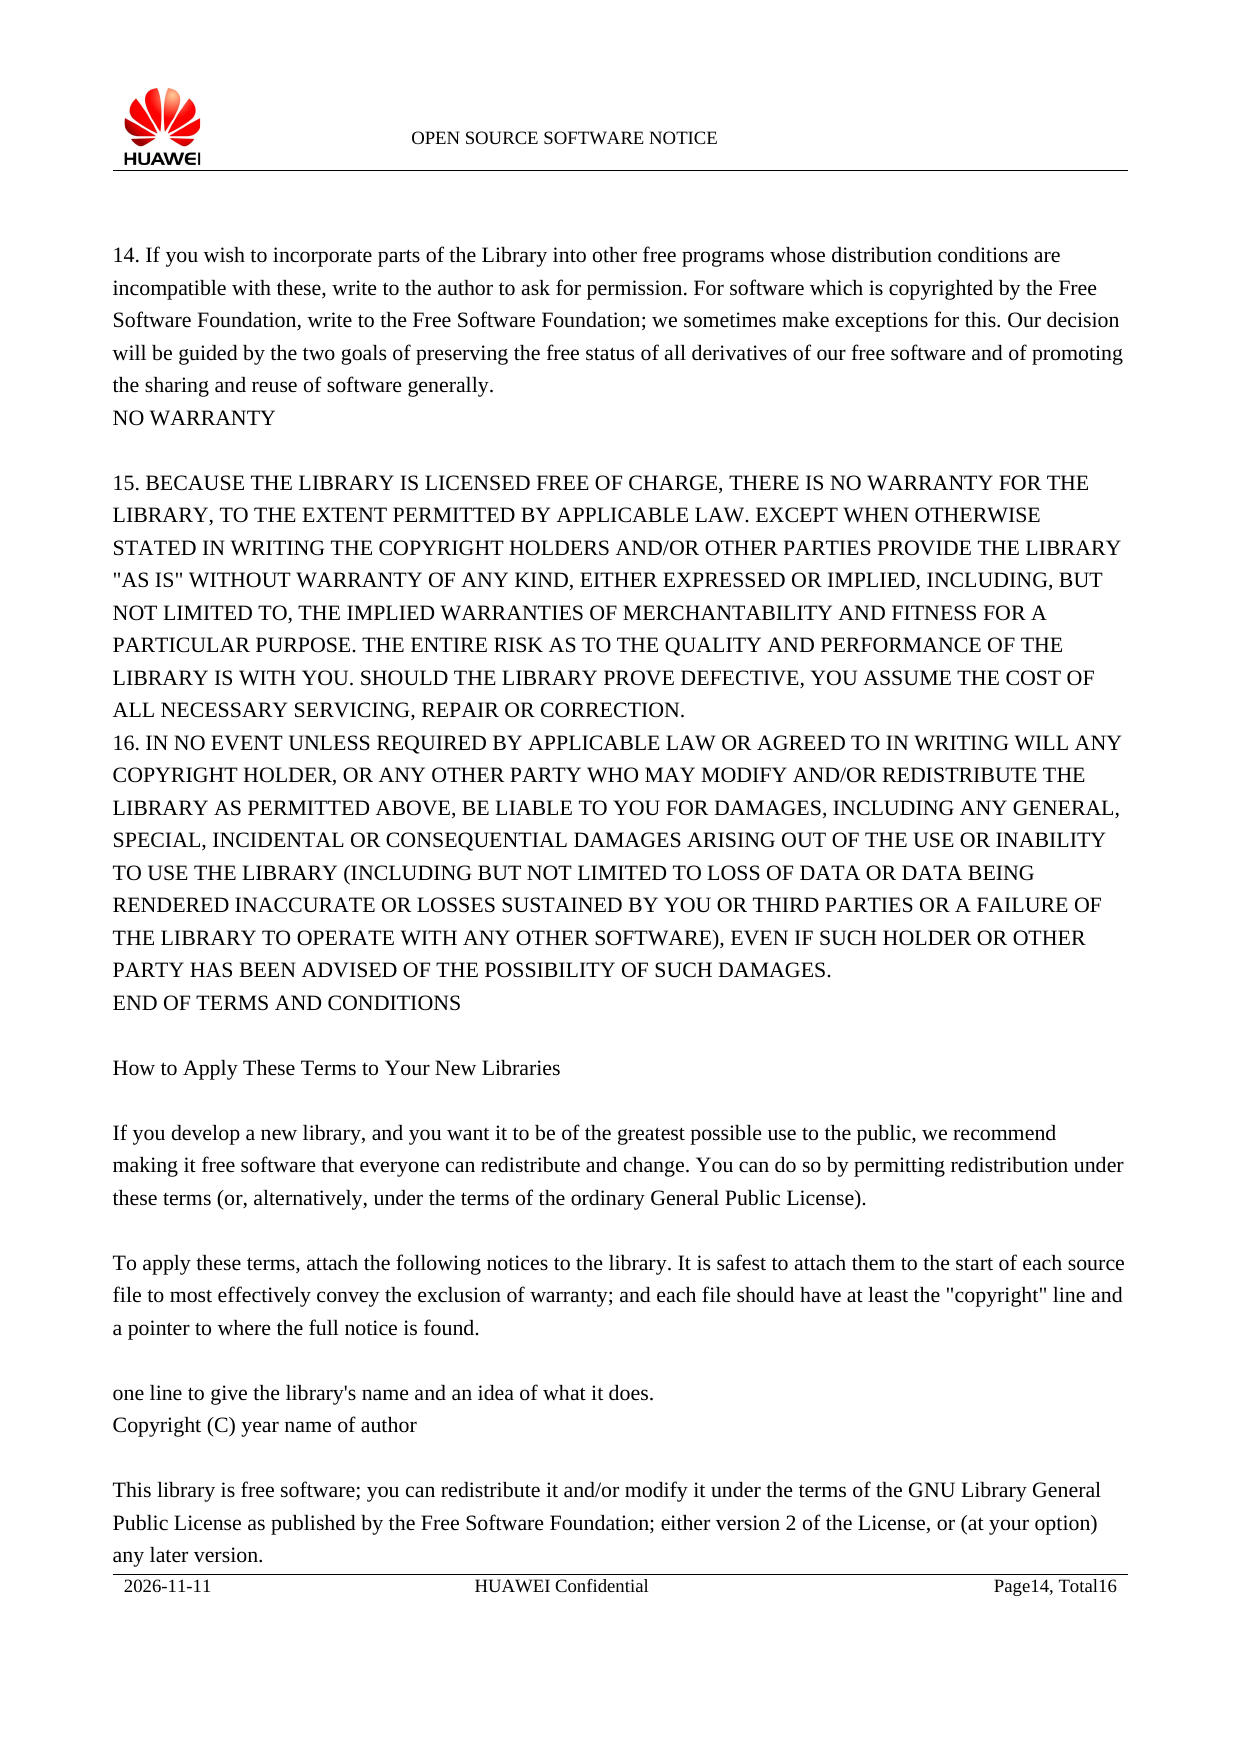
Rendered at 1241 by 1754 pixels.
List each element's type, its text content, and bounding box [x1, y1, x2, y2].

text This library is free software; you can redistribute it and/or modify it under the terms of the GNU Library General Public License as published by the Free Software Foundation; either version 2 of the License, or (at your option) any later version. [112, 1474, 1128, 1571]
text NO WARRANTY [112, 401, 1128, 434]
text To apply these terms, attach the following notices to the library. It is safest to attach them to the start of each source file to most effectively convey the exclusion of warranty; and each file should have at least the "copyright" line and a pointer to where the full notice is found. [112, 1246, 1128, 1344]
text 15. BECAUSE THE LIBRARY IS LICENSED FREE OF CHARGE, THERE IS NO WARRANTY FOR THE LIBRARY, TO THE EXTENT PERMITTED BY APPLICABLE LAW. EXCEPT WHEN OTHERWISE STATED IN WRITING THE COPYRIGHT HOLDERS AND/OR OTHER PARTIES PROVIDE THE LIBRARY "AS IS" WITHOUT WARRANTY OF ANY KIND, EITHER EXPRESSED OR IMPLIED, INCLUDING, BUT NOT LIMITED TO, THE IMPLIED WARRANTIES OF MERCHANTABILITY AND FITNESS FOR A PARTICULAR PURPOSE. THE ENTIRE RISK AS TO THE QUALITY AND PERFORMANCE OF THE LIBRARY IS WITH YOU. SHOULD THE LIBRARY PROVE DEFECTIVE, YOU ASSUME THE COST OF ALL NECESSARY SERVICING, REPAIR OR CORRECTION. [112, 466, 1128, 726]
text 16. IN NO EVENT UNLESS REQUIRED BY APPLICABLE LAW OR AGREED TO IN WRITING WILL ANY COPYRIGHT HOLDER, OR ANY OTHER PARTY WHO MAY MODIFY AND/OR REDISTRIBUTE THE LIBRARY AS PERMITTED ABOVE, BE LIABLE TO YOU FOR DAMAGES, INCLUDING ANY GENERAL, SPECIAL, INCIDENTAL OR CONSEQUENTIAL DAMAGES ARISING OUT OF THE USE OR INABILITY TO USE THE LIBRARY (INCLUDING BUT NOT LIMITED TO LOSS OF DATA OR DATA BEING RENDERED INACCURATE OR LOSSES SUSTAINED BY YOU OR THIRD PARTIES OR A FAILURE OF THE LIBRARY TO OPERATE WITH ANY OTHER SOFTWARE), EVEN IF SUCH HOLDER OR OTHER PARTY HAS BEEN ADVISED OF THE POSSIBILITY OF SUCH DAMAGES. [112, 726, 1128, 986]
text 14. If you wish to incorporate parts of the Library into other free programs whose distribution conditions are incompatible with these, write to the author to ask for permission. For software which is copyrighted by the Free Software Foundation, write to the Free Software Foundation; we sometimes make exceptions for this. Our decision will be guided by the two goals of preserving the free status of all derivatives of our free software and of promoting the sharing and reuse of software generally. [112, 239, 1128, 401]
picture [124, 88, 201, 165]
text END OF TERMS AND CONDITIONS [112, 986, 1128, 1019]
text Copyright (C) year name of author [112, 1409, 1128, 1441]
text How to Apply These Terms to Your New Libraries [112, 1051, 1128, 1084]
text If you develop a new library, and you want it to be of the greatest possible use to the public, we recommend making it free software that everyone can redistribute and change. You can do so by permitting redistribution under these terms (or, alternatively, under the terms of the ordinary General Public License). [112, 1116, 1128, 1214]
text one line to give the library's name and an idea of what it does. [112, 1376, 1128, 1409]
